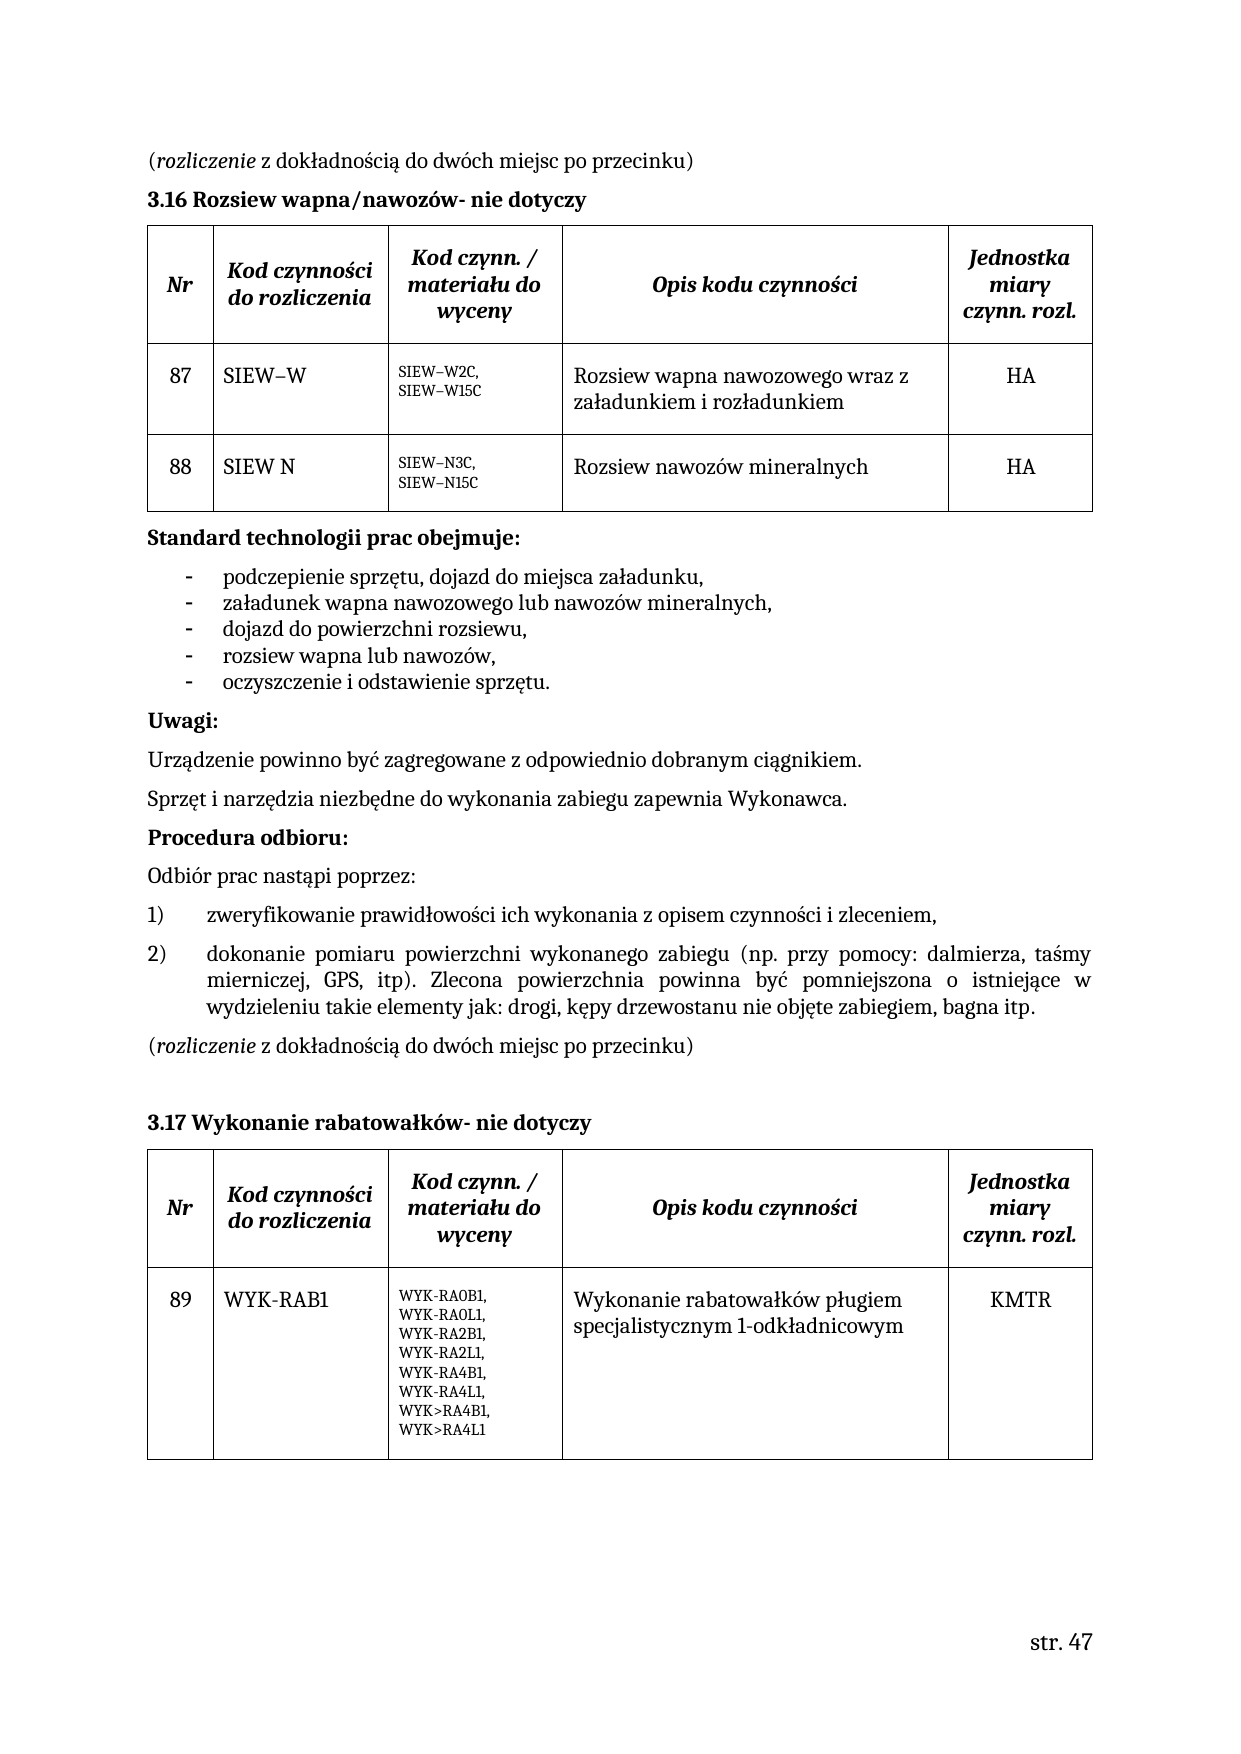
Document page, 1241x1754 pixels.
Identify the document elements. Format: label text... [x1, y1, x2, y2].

list załadunek wapna nawozowego lub nawozów mineralnych, [185, 590, 1093, 616]
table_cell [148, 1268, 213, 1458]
text 2) dokonanie pomiaru powierzchni wykonanego zabiegu (np. przy pomocy: dalmierza, taśmy mierniczej, GPS, itp). Zlecona powierzchnia powinna być pomniejszona o istniejące w wydzieleniu takie elementy jak: drogi, kępy drzewostanu nie objęte zabiegiem, bagna itp. [148, 941, 1093, 1020]
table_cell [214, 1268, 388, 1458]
text Procedura odbioru: [148, 824, 1093, 851]
text Urządzenie powinno być zagregowane z odpowiednio dobranym ciągnikiem. [148, 747, 1093, 773]
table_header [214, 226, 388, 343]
text Sprzęt i narzędzia niezbędne do wykonania zabiegu zapewnia Wykonawca. [148, 785, 1093, 812]
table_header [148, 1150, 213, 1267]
text Odbiór prac nastąpi poprzez: [148, 863, 1093, 889]
list oczyszczenie i odstawienie sprzętu. [185, 669, 1093, 695]
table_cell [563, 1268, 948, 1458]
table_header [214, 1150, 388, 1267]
text (rozliczenie z dokładnością do dwóch miejsc po przecinku) [148, 148, 1093, 174]
list podczepienie sprzętu, dojazd do miejsca załadunku, [185, 563, 1093, 590]
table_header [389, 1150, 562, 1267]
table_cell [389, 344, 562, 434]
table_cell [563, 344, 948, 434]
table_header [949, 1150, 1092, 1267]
list dojazd do powierzchni rozsiewu, [185, 616, 1093, 642]
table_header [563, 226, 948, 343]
text 3.16 Rozsiew wapna/nawozów- nie dotyczy [148, 186, 1093, 213]
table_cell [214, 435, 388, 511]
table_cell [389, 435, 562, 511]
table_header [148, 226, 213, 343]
text (rozliczenie z dokładnością do dwóch miejsc po przecinku) [148, 1032, 1093, 1059]
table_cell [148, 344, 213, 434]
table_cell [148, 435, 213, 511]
text 1) zweryfikowanie prawidłowości ich wykonania z opisem czynności i zleceniem, [148, 902, 1093, 928]
text 3.17 Wykonanie rabatowałków- nie dotyczy [148, 1110, 1093, 1136]
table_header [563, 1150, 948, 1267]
text Standard technologii prac obejmuje: [148, 524, 1093, 551]
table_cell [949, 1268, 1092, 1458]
text Uwagi: [148, 708, 1093, 734]
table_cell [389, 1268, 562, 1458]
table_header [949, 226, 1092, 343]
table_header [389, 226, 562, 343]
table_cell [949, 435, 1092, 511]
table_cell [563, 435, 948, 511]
list rozsiew wapna lub nawozów, [185, 642, 1093, 669]
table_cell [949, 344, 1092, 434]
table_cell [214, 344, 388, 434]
